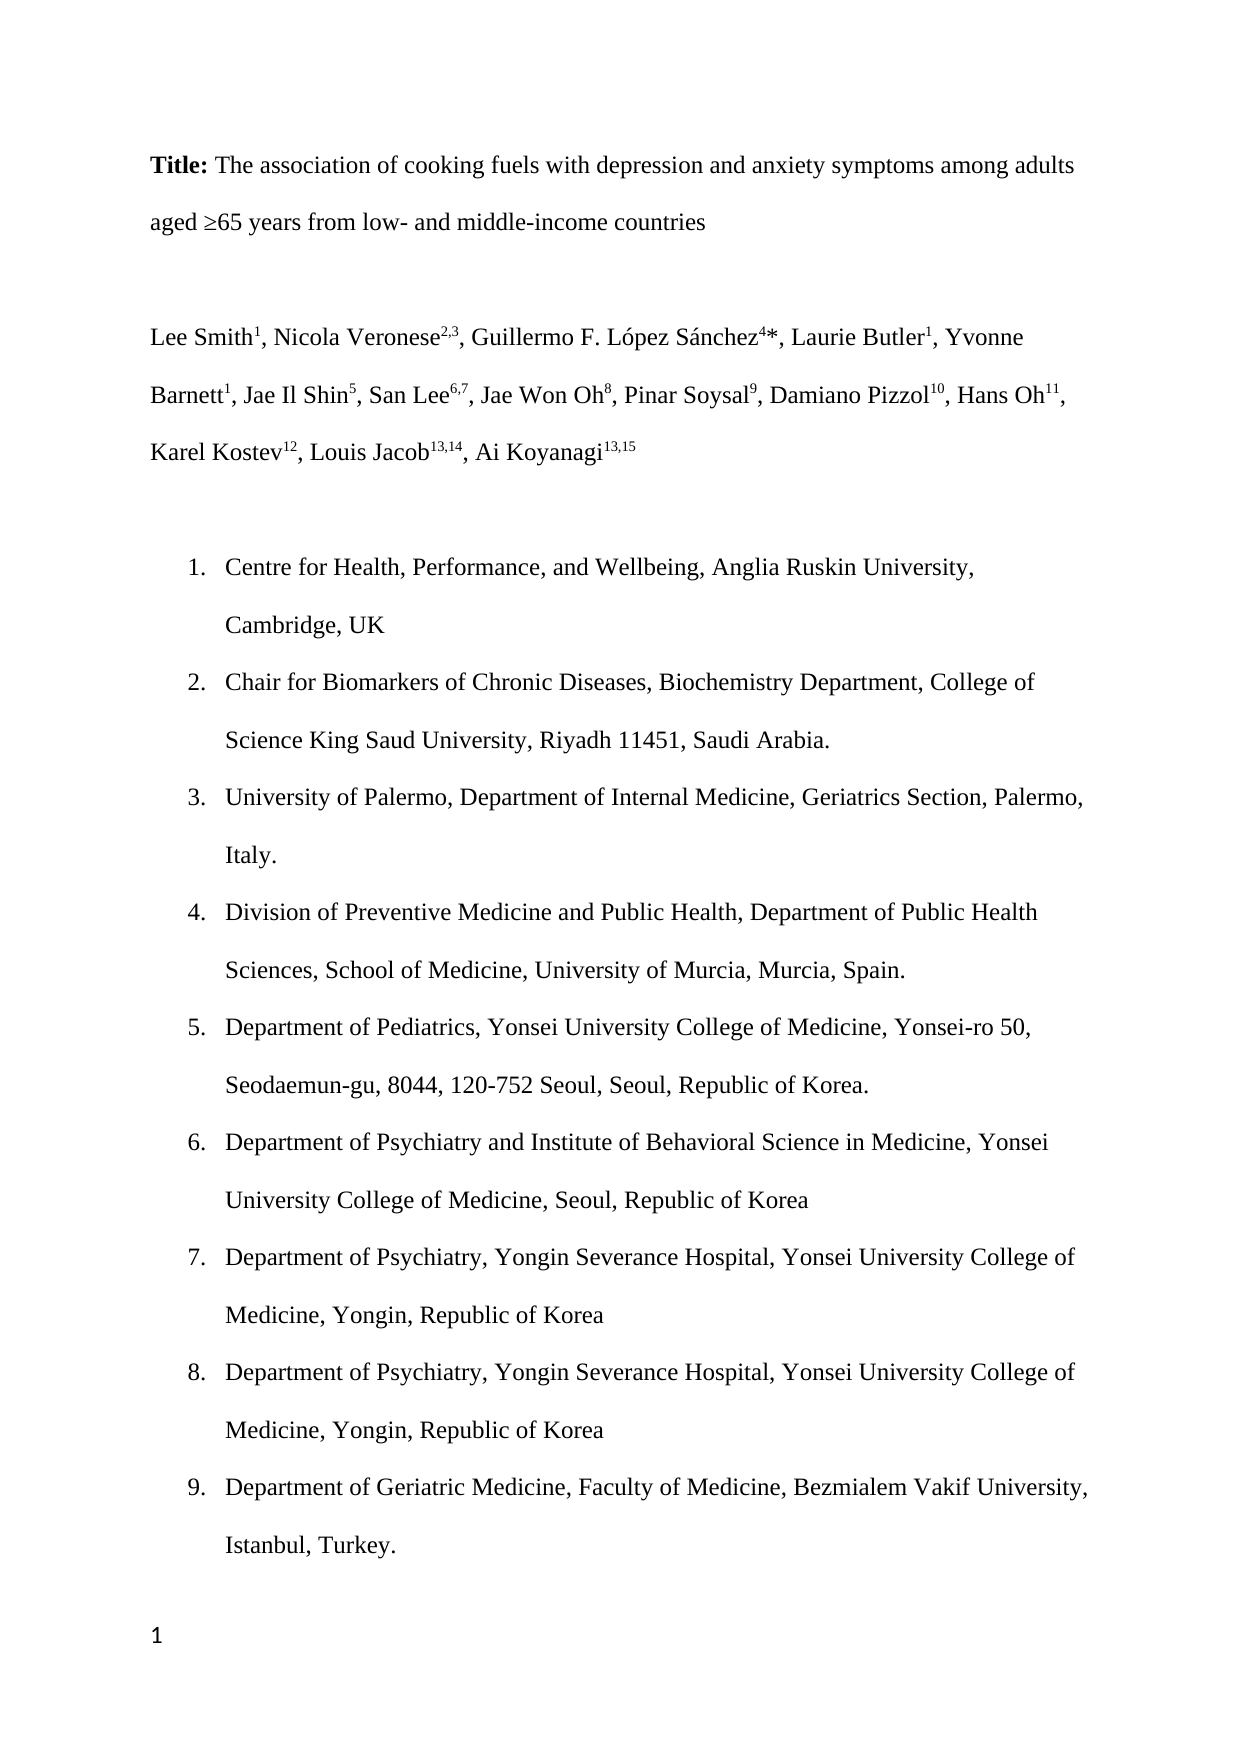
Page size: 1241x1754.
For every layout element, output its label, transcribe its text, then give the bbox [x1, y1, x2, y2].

list Department of Psychiatry, Yongin Severance Hospital, Yonsei University College of Medicine, Yongin, Republic of Korea [187, 1357, 1090, 1444]
text Title: The association of cooking fuels with depression and anxiety symptoms among adults aged ≥65 years from low- and middle-income countries [150, 150, 1090, 236]
list Chair for Biomarkers of Chronic Diseases, Biochemistry Department, College of Science King Saud University, Riyadh 11451, Saudi Arabia. [187, 667, 1090, 754]
text Lee Smith1, Nicola Veronese2,3, Guillermo F. López Sánchez4*, Laurie Butler1, Yvonne Barnett1, Jae Il Shin5, San Lee6,7, Jae Won Oh8, Pinar Soysal9, Damiano Pizzol10, Hans Oh11, Karel Kostev12, Louis Jacob13,14, Ai Koyanagi13,15 [150, 322, 1090, 466]
list Division of Preventive Medicine and Public Health, Department of Public Health Sciences, School of Medicine, University of Murcia, Murcia, Spain. [187, 897, 1090, 984]
list Department of Pediatrics, Yonsei University College of Medicine, Yonsei-ro 50, Seodaemun-gu, 8044, 120-752 Seoul, Seoul, Republic of Korea. [187, 1012, 1090, 1099]
list Centre for Health, Performance, and Wellbeing, Anglia Ruskin University, Cambridge, UK [187, 552, 1090, 639]
list Department of Psychiatry and Institute of Behavioral Science in Medicine, Yonsei University College of Medicine, Seoul, Republic of Korea [187, 1127, 1090, 1214]
list University of Palermo, Department of Internal Medicine, Geriatrics Section, Palermo, Italy. [187, 782, 1090, 869]
list Department of Geriatric Medicine, Faculty of Medicine, Bezmialem Vakif University, Istanbul, Turkey. [187, 1472, 1090, 1559]
list Department of Psychiatry, Yongin Severance Hospital, Yonsei University College of Medicine, Yongin, Republic of Korea [187, 1242, 1090, 1329]
